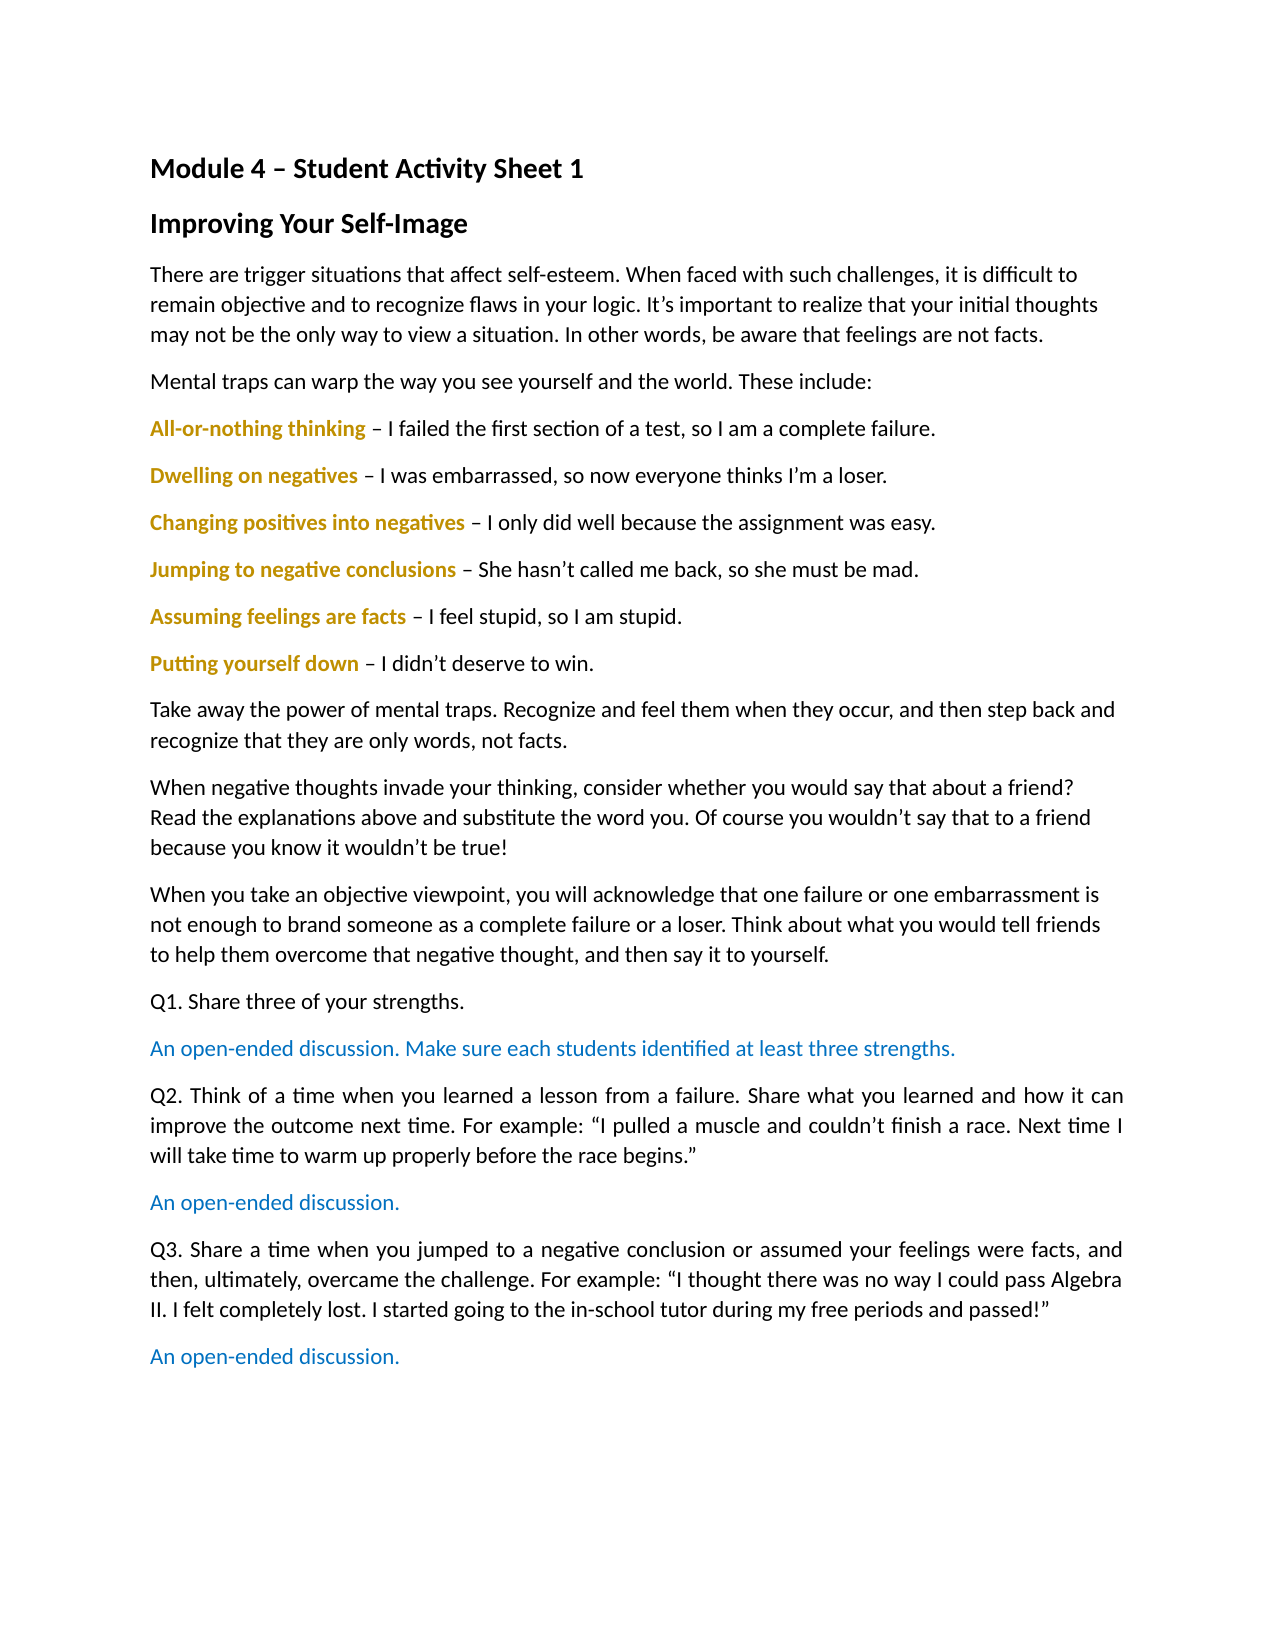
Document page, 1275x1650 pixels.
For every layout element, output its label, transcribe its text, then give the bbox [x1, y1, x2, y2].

text Mental traps can warp the way you see yourself and the world. These include: [150, 367, 1125, 396]
text Take away the power of mental traps. Recognize and feel them when they occur, and then step back and recognize that they are only words, not facts. [150, 696, 1125, 754]
text An open-ended discussion. [150, 1188, 1125, 1216]
text Dwelling on negatives – I was embarrassed, so now everyone thinks I’m a loser. [150, 461, 1125, 489]
text Q1. Share three of your strengths. [150, 987, 1125, 1015]
text An open-ended discussion. Make sure each students identified at least three strengths. [150, 1034, 1125, 1062]
text Assuming feelings are facts – I feel stupid, so I am stupid. [150, 602, 1125, 630]
text When negative thoughts invade your thinking, consider whether you would say that about a friend? Read the explanations above and substitute the word you. Of course you wouldn’t say that to a friend because you know it wouldn’t be true! [150, 773, 1125, 861]
text Q2. Think of a time when you learned a lesson from a failure. Share what you learned and how it can improve the outcome next time. For example: “I pulled a muscle and couldn’t finish a race. Next time I will take time to warm up properly before the race begins.” [150, 1081, 1125, 1169]
text An open-ended discussion. [150, 1342, 1125, 1371]
text Jumping to negative conclusions – She hasn’t called me back, so she must be mad. [150, 555, 1125, 583]
text Improving Your Self-Image [150, 205, 1125, 241]
text Q3. Share a time when you jumped to a negative conclusion or assumed your feelings were facts, and then, ultimately, overcame the challenge. For example: “I thought there was no way I could pass Algebra II. I felt completely lost. I started going to the in-school tutor during my free periods and passed!” [150, 1235, 1125, 1324]
text Changing positives into negatives – I only did well because the assignment was easy. [150, 508, 1125, 536]
text When you take an objective viewpoint, you will acknowledge that one failure or one embarrassment is not enough to brand someone as a complete failure or a loser. Think about what you would tell friends to help them overcome that negative thought, and then say it to yourself. [150, 880, 1125, 968]
text Putting yourself down – I didn’t deserve to win. [150, 649, 1125, 677]
text Module 4 – Student Activity Sheet 1 [150, 150, 1125, 186]
text All-or-nothing thinking – I failed the first section of a test, so I am a complete failure. [150, 414, 1125, 442]
text There are trigger situations that affect self-esteem. When faced with such challenges, it is difficult to remain objective and to recognize flaws in your logic. It’s important to realize that your initial thoughts may not be the only way to view a situation. In other words, be aware that feelings are not facts. [150, 260, 1125, 349]
